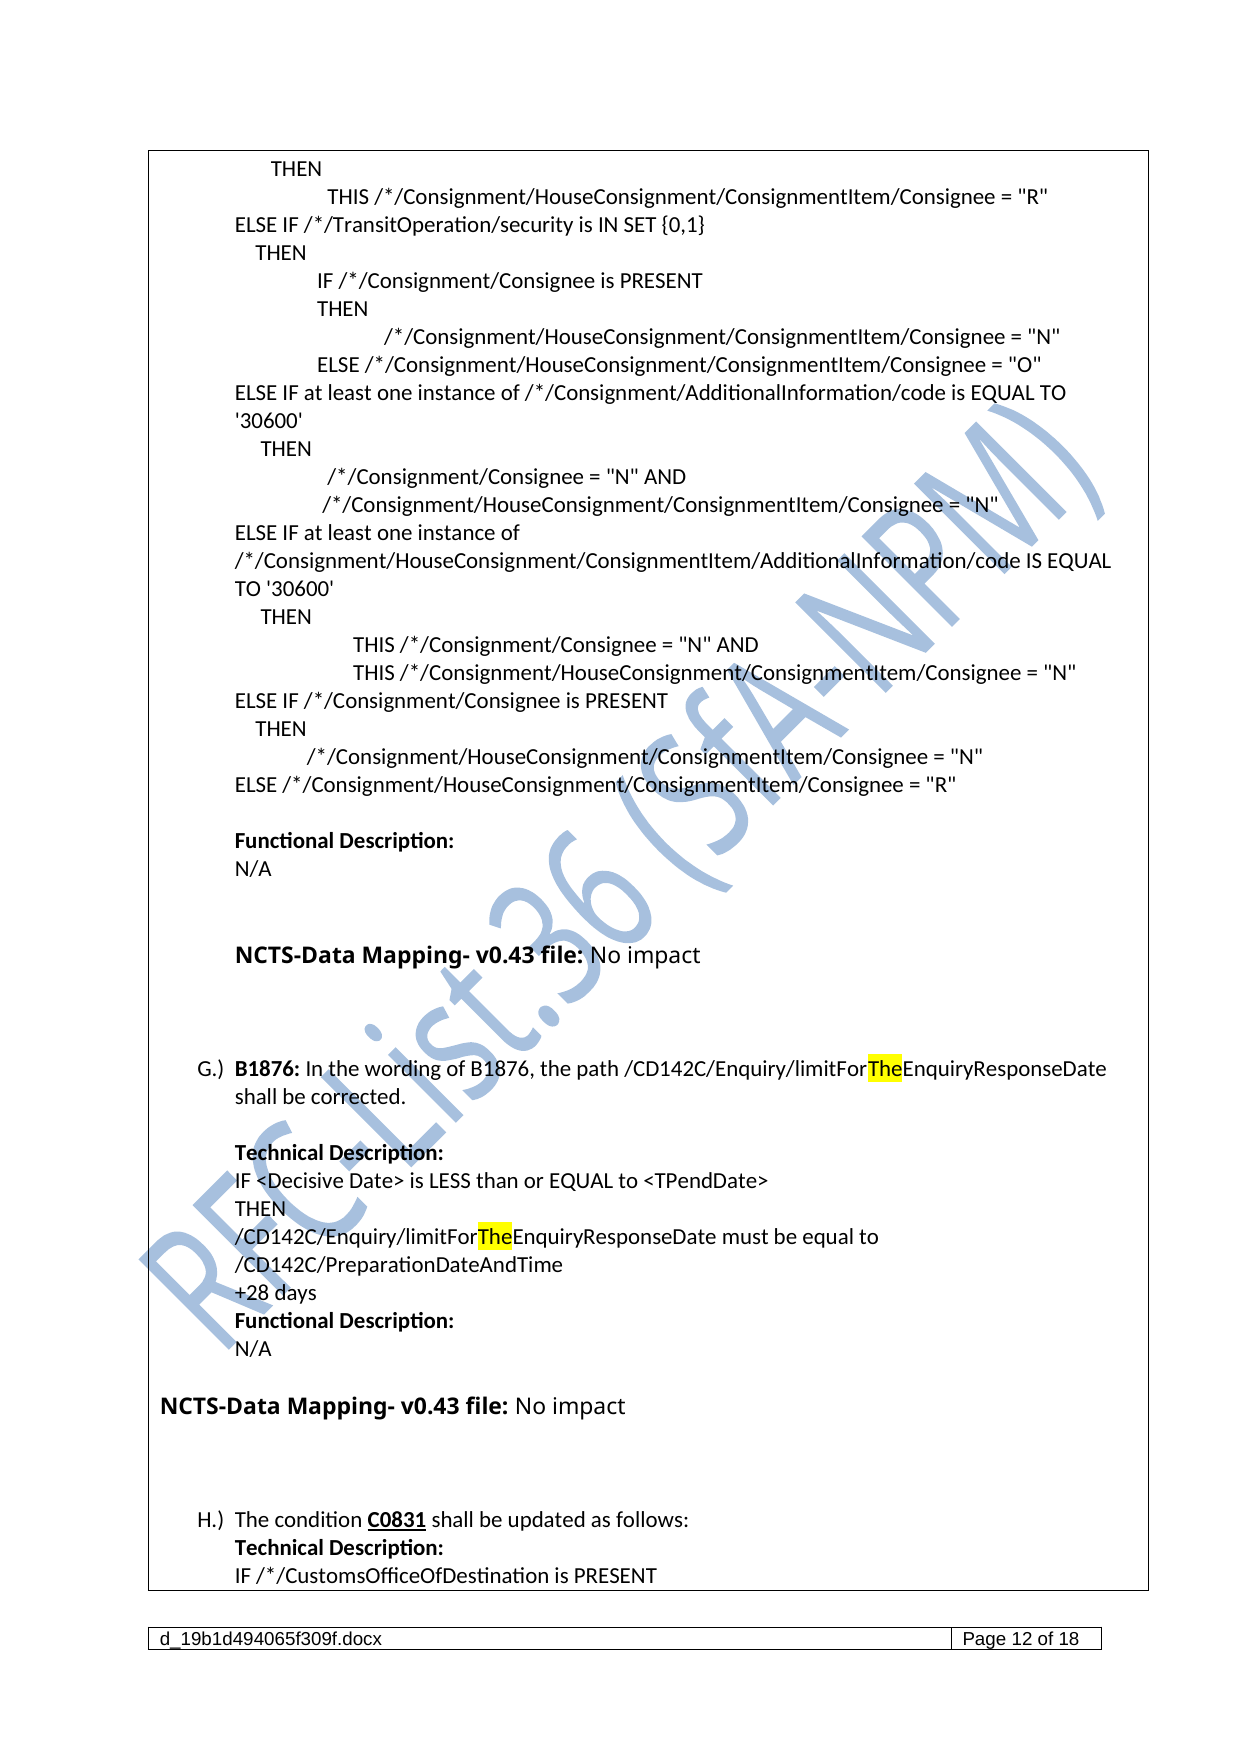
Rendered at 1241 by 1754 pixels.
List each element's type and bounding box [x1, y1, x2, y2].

table_header [149, 151, 1148, 1589]
